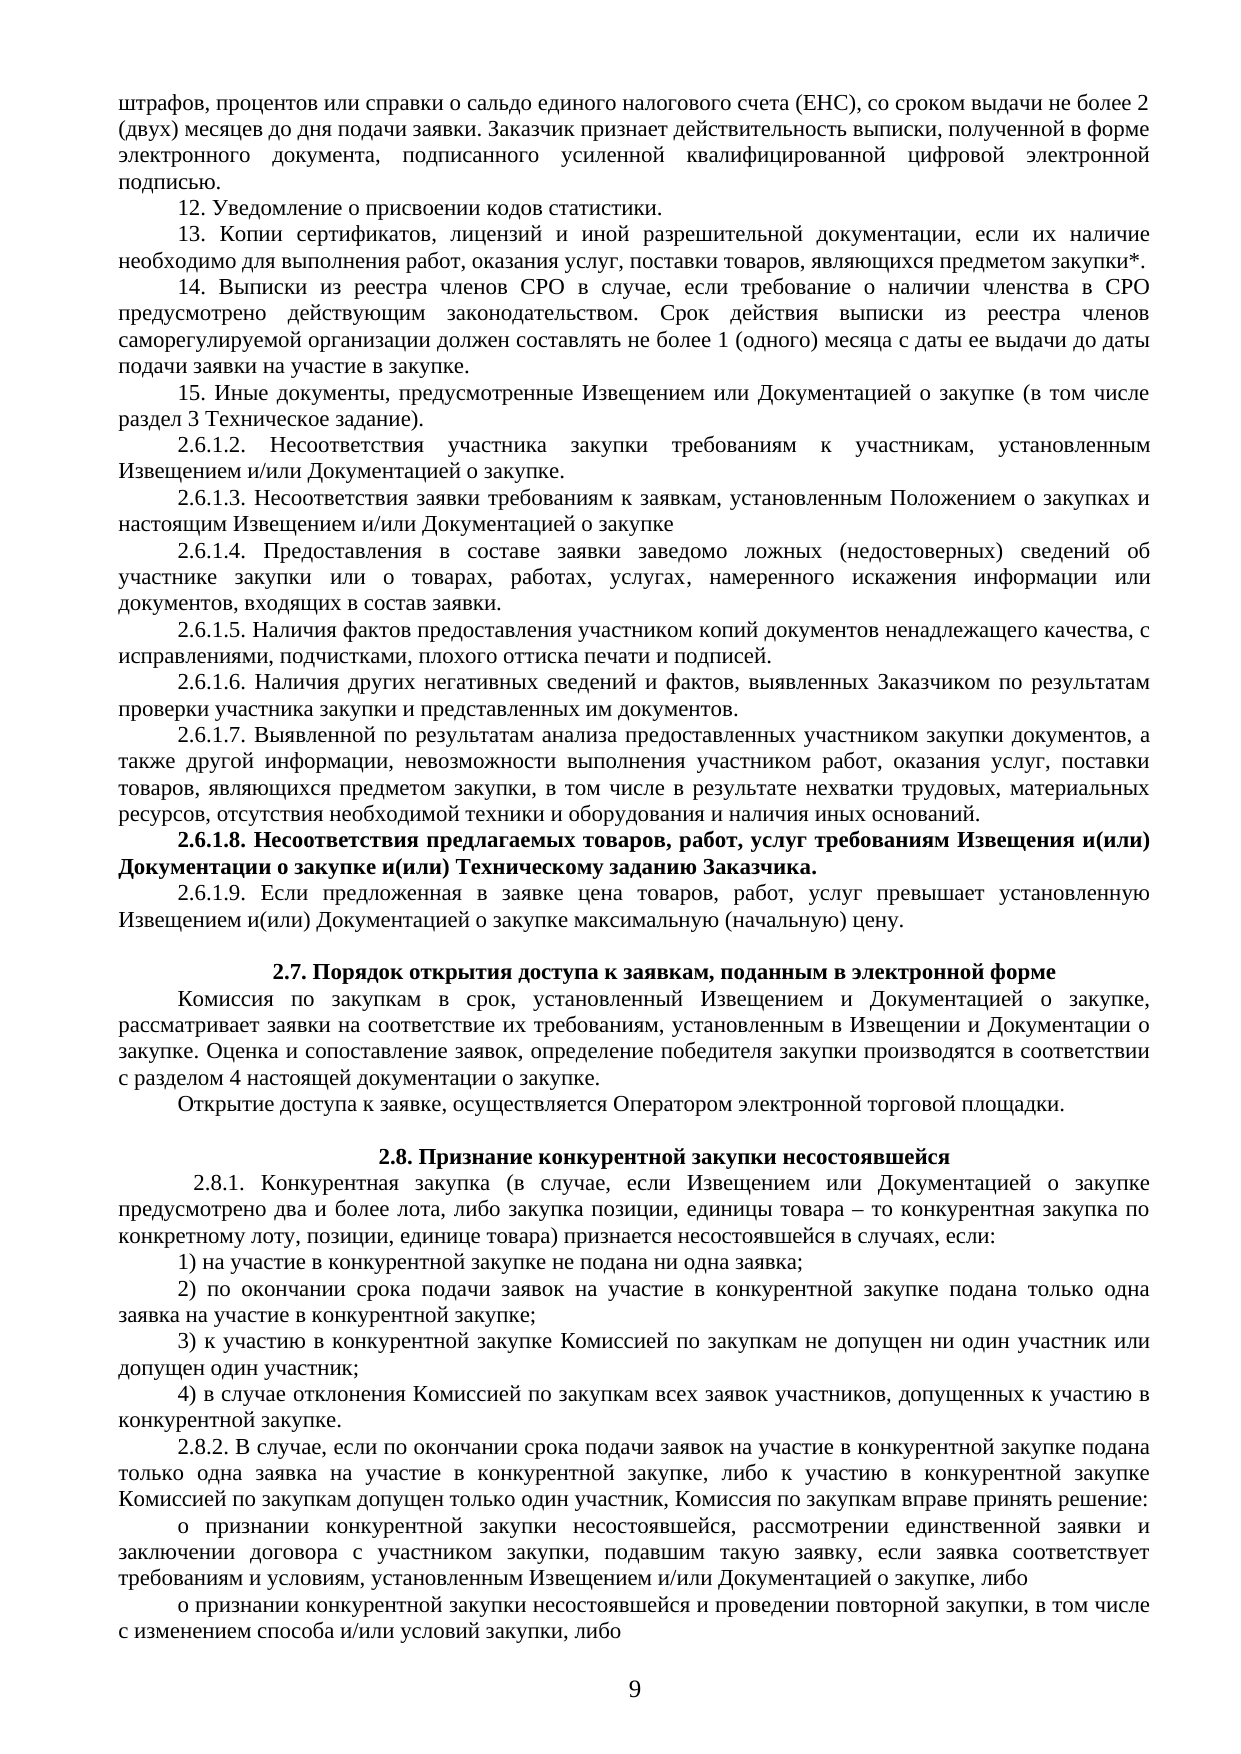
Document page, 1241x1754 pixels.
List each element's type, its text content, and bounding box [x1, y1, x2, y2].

text 2.8.1. Конкурентная закупка (в случае, если Извещением или Документацией о закупке предусмотрено два и более лота, либо закупка позиции, единицы товара – то конкурентная закупка по конкретному лоту, позиции, единице товара) признается несостоявшейся в случаях, если: [118, 1169, 1152, 1248]
text 4) в случае отклонения Комиссией по закупкам всех заявок участников, допущенных к участию в конкурентной закупке. [118, 1380, 1152, 1433]
text 2.6.1.7. Выявленной по результатам анализа предоставленных участником закупки документов, а также другой информации, невозможности выполнения участником работ, оказания услуг, поставки товаров, являющихся предметом закупки, в том числе в результате нехватки трудовых, материальных ресурсов, отсутствия необходимой техники и оборудования и наличия иных оснований. [118, 721, 1152, 827]
text 1) на участие в конкурентной закупке не подана ни одна заявка; [118, 1248, 1152, 1274]
text 2.6.1.9. Если предложенная в заявке цена товаров, работ, услуг превышает установленную Извещением и(или) Документацией о закупке максимальную (начальную) цену. [118, 879, 1152, 932]
text 12. Уведомление о присвоении кодов статистики. [118, 194, 1152, 220]
text 15. Иные документы, предусмотренные Извещением или Документацией о закупке (в том числе раздел 3 Техническое задание). [118, 378, 1152, 431]
text 2) по окончании срока подачи заявок на участие в конкурентной закупке подана только одна заявка на участие в конкурентной закупке; [118, 1274, 1152, 1327]
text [118, 89, 1152, 194]
text 14. Выписки из реестра членов СРО в случае, если требование о наличии членства в СРО предусмотрено действующим законодательством. Срок действия выписки из реестра членов саморегулируемой организации должен составлять не более 1 (одного) месяца с даты ее выдачи до даты подачи заявки на участие в закупке. [118, 273, 1152, 378]
text Открытие доступа к заявке, осуществляется Оператором электронной торговой площадки. [118, 1090, 1152, 1116]
text 2.6.1.4. Предоставления в составе заявки заведомо ложных (недостоверных) сведений об участнике закупки или о товарах, работах, услугах, намеренного искажения информации или документов, входящих в состав заявки. [118, 537, 1152, 616]
text 13. Копии сертификатов, лицензий и иной разрешительной документации, если их наличие необходимо для выполнения работ, оказания услуг, поставки товаров, являющихся предметом закупки*. [118, 220, 1152, 273]
text 2.6.1.6. Наличия других негативных сведений и фактов, выявленных Заказчиком по результатам проверки участника закупки и представленных им документов. [118, 668, 1152, 721]
text 2.8.2. В случае, если по окончании срока подачи заявок на участие в конкурентной закупке подана только одна заявка на участие в конкурентной закупке, либо к участию в конкурентной закупке Комиссией по закупкам допущен только один участник, Комиссия по закупкам вправе принять решение: [118, 1433, 1152, 1512]
text 2.7. Порядок открытия доступа к заявкам, поданным в электронной форме [118, 958, 1152, 985]
text 2.6.1.3. Несоответствия заявки требованиям к заявкам, установленным Положением о закупках и настоящим Извещением и/или Документацией о закупке [118, 484, 1152, 537]
text 3) к участию в конкурентной закупке Комиссией по закупкам не допущен ни один участник или допущен один участник; [118, 1327, 1152, 1380]
text 2.6.1.8. Несоответствия предлагаемых товаров, работ, услуг требованиям Извещения и(или) Документации о закупке и(или) Техническому заданию Заказчика. [118, 827, 1152, 879]
text 2.6.1.2. Несоответствия участника закупки требованиям к участникам, установленным Извещением и/или Документацией о закупке. [118, 431, 1152, 484]
text 2.8. Признание конкурентной закупки несостоявшейся [118, 1143, 1152, 1169]
text о признании конкурентной закупки несостоявшейся, рассмотрении единственной заявки и заключении договора с участником закупки, подавшим такую заявку, если заявка соответствует требованиям и условиям, установленным Извещением и/или Документацией о закупке, либо [118, 1512, 1152, 1591]
text о признании конкурентной закупки несостоявшейся и проведении повторной закупки, в том числе с изменением способа и/или условий закупки, либо [118, 1591, 1152, 1643]
text Комиссия по закупкам в срок, установленный Извещением и Документацией о закупке, рассматривает заявки на соответствие их требованиям, установленным в Извещении и Документации о закупке. Оценка и сопоставление заявок, определение победителя закупки производятся в соответствии с разделом 4 настоящей документации о закупке. [118, 985, 1152, 1090]
text 2.6.1.5. Наличия фактов предоставления участником копий документов ненадлежащего качества, с исправлениями, подчистками, плохого оттиска печати и подписей. [118, 616, 1152, 668]
